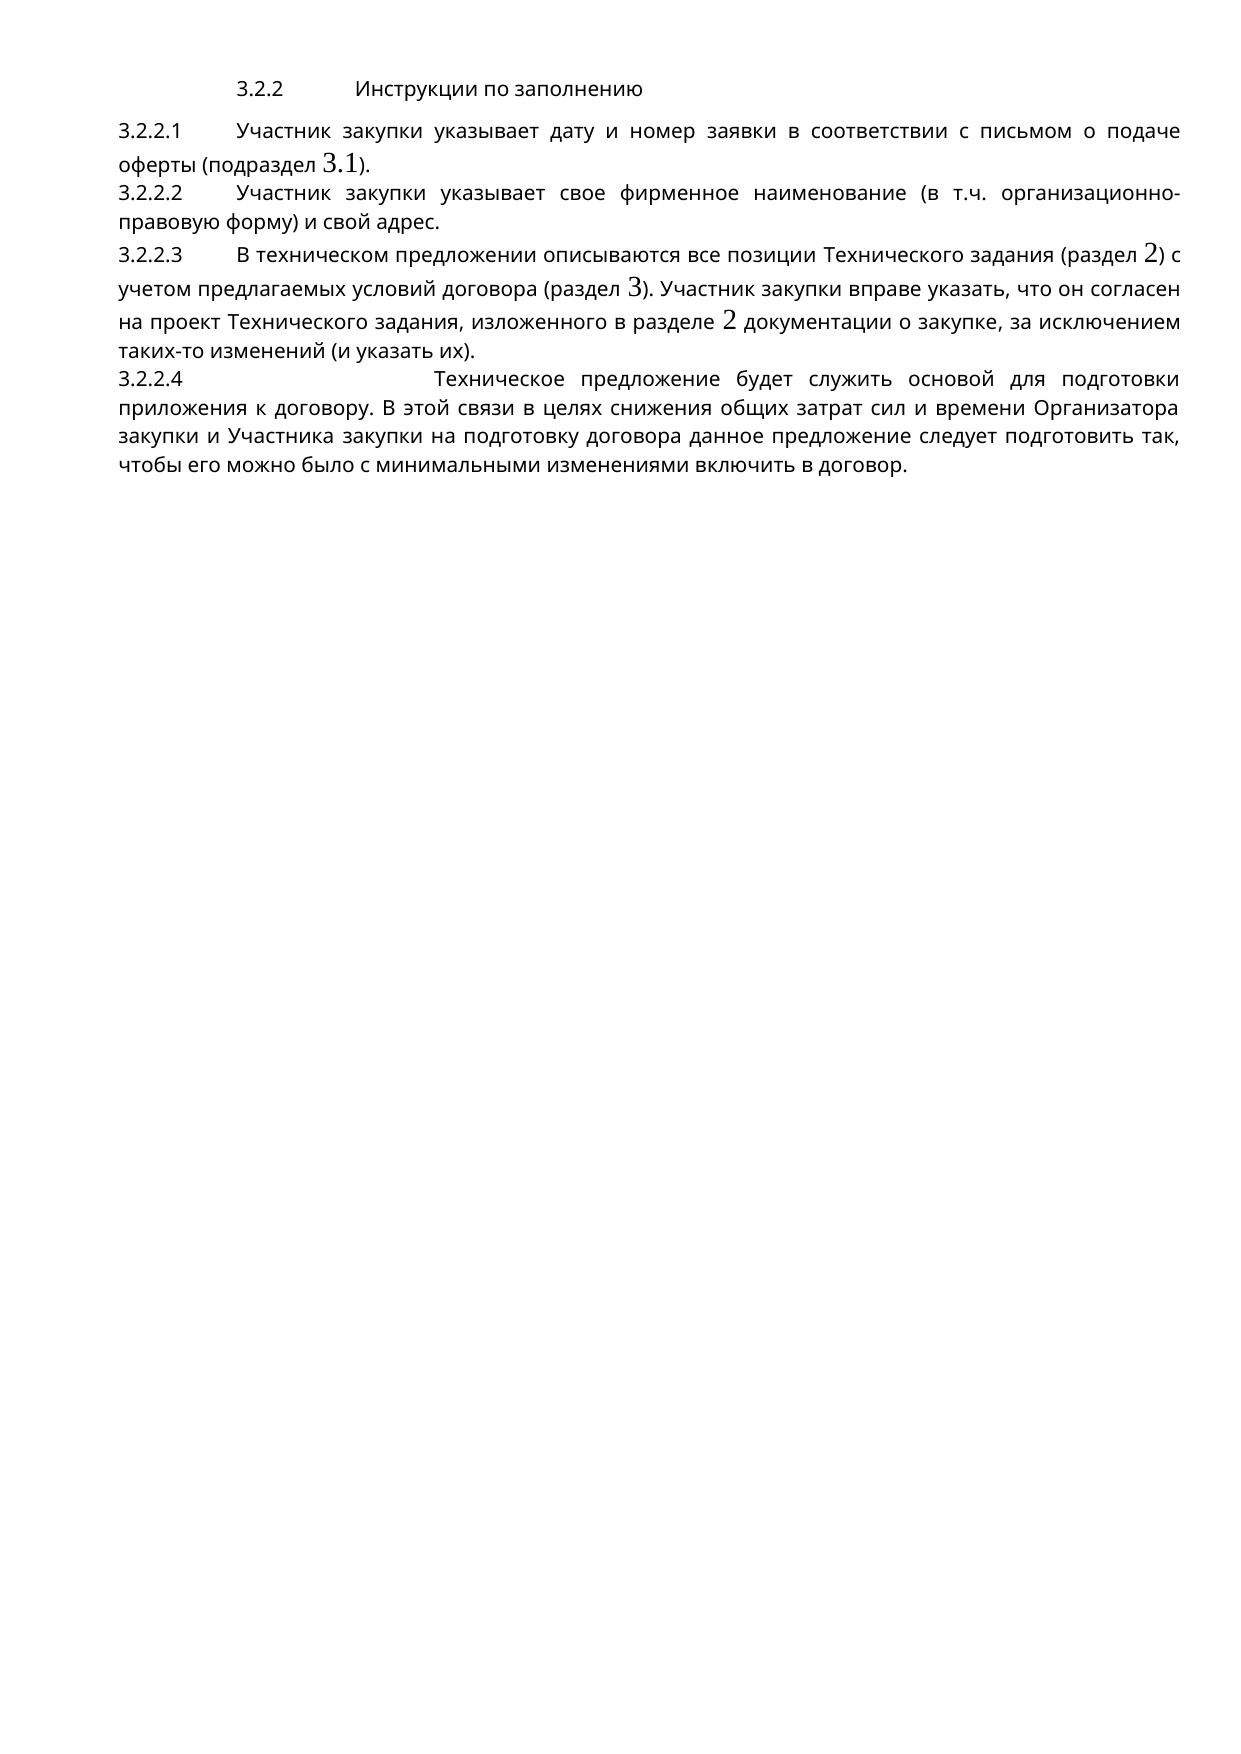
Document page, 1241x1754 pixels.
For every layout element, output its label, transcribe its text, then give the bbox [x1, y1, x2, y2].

list Инструкции по заполнению [236, 74, 1181, 102]
list Участник закупки указывает дату и номер заявки в соответствии с письмом о подаче оферты (подраздел 6.1). [118, 116, 1181, 178]
list В техническом предложении описываются все позиции Технического задания (раздел 2) с учетом предлагаемых условий договора (раздел 3). Участник закупки вправе указать, что он согласен на проект Технического задания, изложенного в разделе 2 документации о закупке, за исключением таких-то изменений (и указать их). [118, 235, 1181, 364]
list Техническое предложение будет служить основой для подготовки приложения к договору. В этой связи в целях снижения общих затрат сил и времени Организатора закупки и Участника закупки на подготовку договора данное предложение следует подготовить так, чтобы его можно было с минимальными изменениями включить в договор. [118, 364, 1181, 478]
list Участник закупки указывает свое фирменное наименование (в т.ч. организационно-правовую форму) и свой адрес. [118, 178, 1181, 235]
